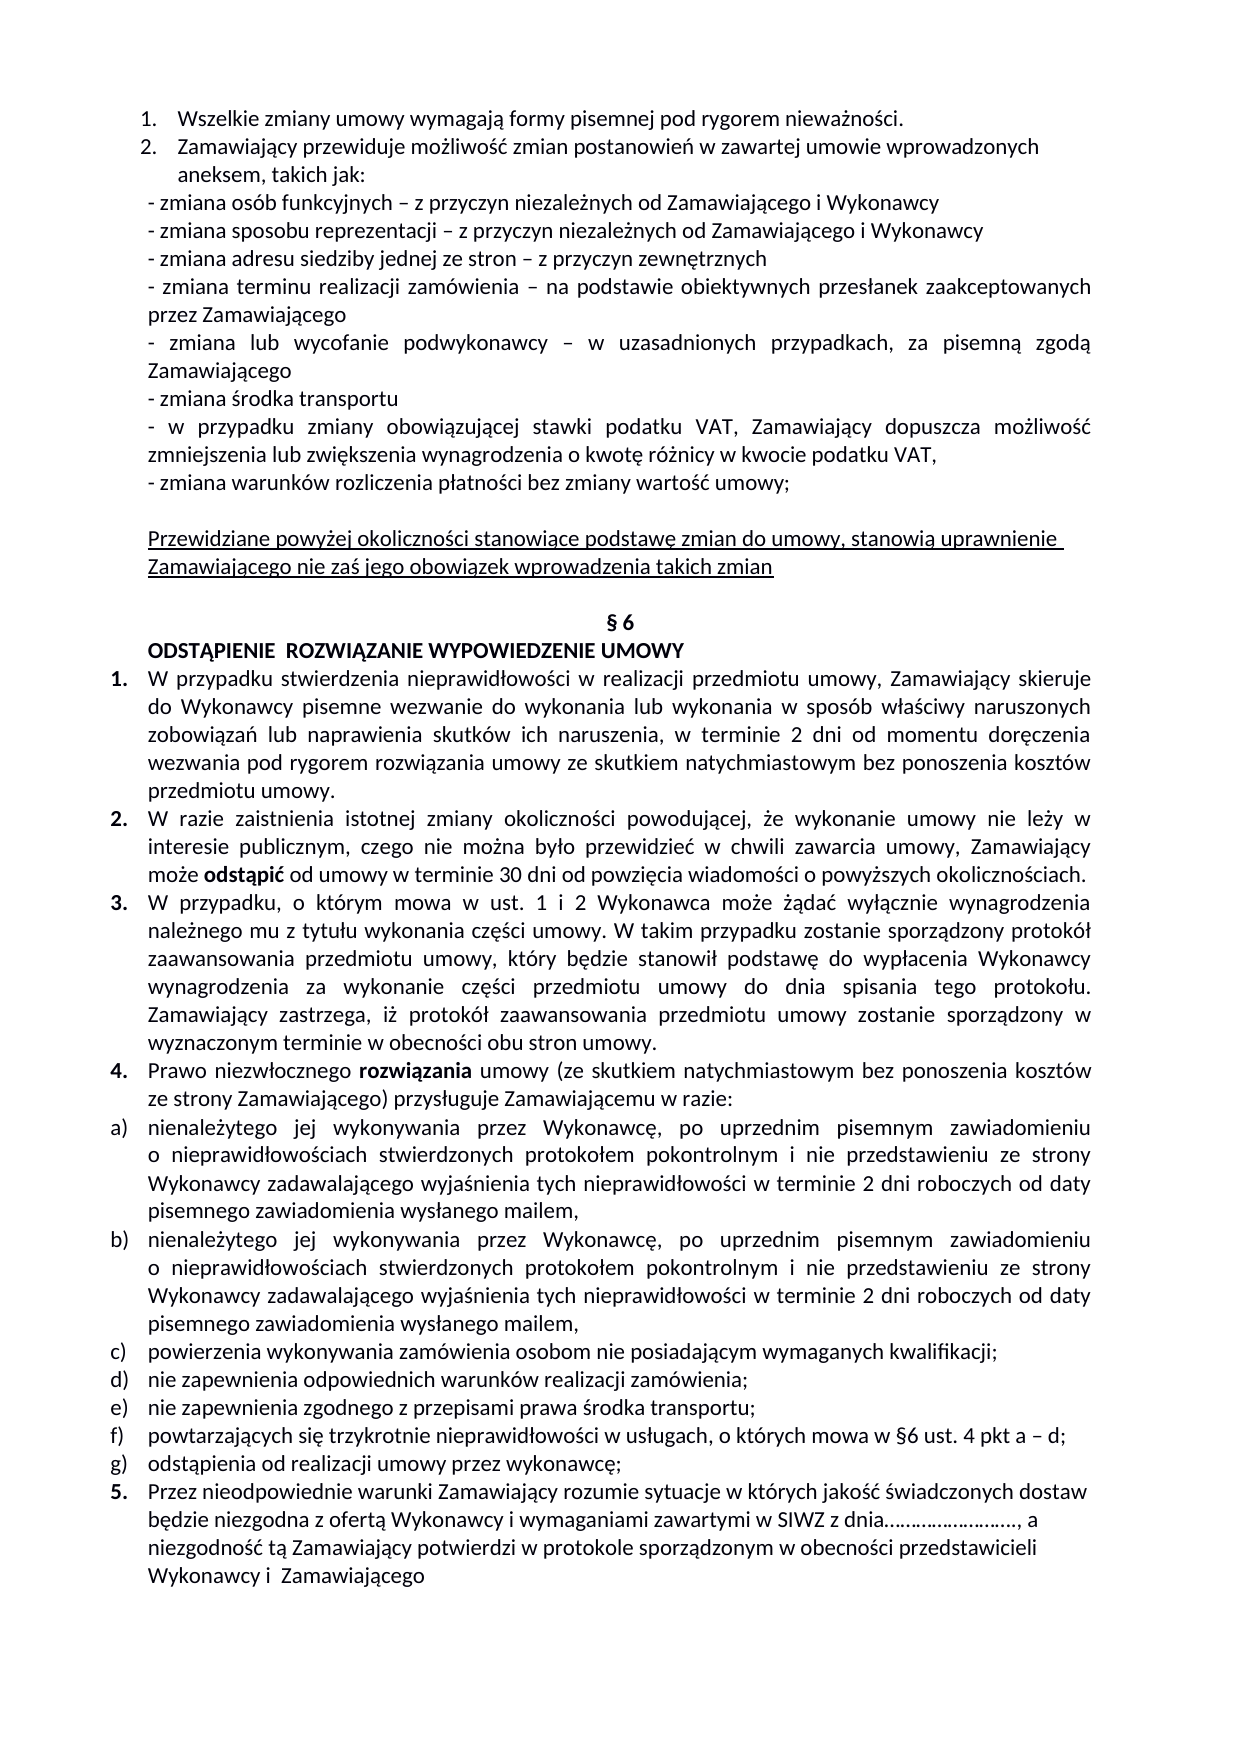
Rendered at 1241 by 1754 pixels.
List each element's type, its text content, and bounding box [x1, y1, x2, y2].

text Przewidziane powyżej okoliczności stanowiące podstawę zmian do umowy, stanowią uprawnienie Zamawiającego nie zaś jego obowiązek wprowadzenia takich zmian [148, 524, 1093, 580]
list Wszelkie zmiany umowy wymagają formy pisemnej pod rygorem nieważności. [140, 104, 1093, 132]
text - zmiana adresu siedziby jednej ze stron – z przyczyn zewnętrznych [148, 244, 1093, 272]
text - w przypadku zmiany obowiązującej stawki podatku VAT, Zamawiający dopuszcza możliwość zmniejszenia lub zwiększenia wynagrodzenia o kwotę różnicy w kwocie podatku VAT, [148, 412, 1093, 468]
text § 6 [148, 608, 1093, 636]
text - zmiana środka transportu [148, 384, 1093, 412]
list nienależytego jej wykonywania przez Wykonawcę, po uprzednim pisemnym zawiadomieniu o nieprawidłowościach stwierdzonych protokołem pokontrolnym i nie przedstawieniu ze strony Wykonawcy zadawalającego wyjaśnienia tych nieprawidłowości w terminie 2 dni roboczych od daty pisemnego zawiadomienia wysłanego mailem, [110, 1225, 1093, 1337]
text - zmiana terminu realizacji zamówienia – na podstawie obiektywnych przesłanek zaakceptowanych przez Zamawiającego [148, 272, 1093, 328]
list Zamawiający przewiduje możliwość zmian postanowień w zawartej umowie wprowadzonych aneksem, takich jak: [140, 132, 1093, 188]
list W razie zaistnienia istotnej zmiany okoliczności powodującej, że wykonanie umowy nie leży w interesie publicznym, czego nie można było przewidzieć w chwili zawarcia umowy, Zamawiający może odstąpić od umowy w terminie 30 dni od powzięcia wiadomości o powyższych okolicznościach. [110, 804, 1093, 888]
list Prawo niezwłocznego rozwiązania umowy (ze skutkiem natychmiastowym bez ponoszenia kosztów ze strony Zamawiającego) przysługuje Zamawiającemu w razie: [110, 1057, 1093, 1113]
text - zmiana osób funkcyjnych – z przyczyn niezależnych od Zamawiającego i Wykonawcy [148, 188, 1093, 216]
list powierzenia wykonywania zamówienia osobom nie posiadającym wymaganych kwalifikacji; [110, 1337, 1093, 1365]
text - zmiana warunków rozliczenia płatności bez zmiany wartość umowy; [148, 468, 1093, 496]
list odstąpienia od realizacji umowy przez wykonawcę; [110, 1449, 1093, 1477]
text ODSTĄPIENIE ROZWIĄZANIE WYPOWIEDZENIE UMOWY [148, 636, 1093, 664]
text - zmiana lub wycofanie podwykonawcy – w uzasadnionych przypadkach, za pisemną zgodą Zamawiającego [148, 328, 1093, 384]
list W przypadku, o którym mowa w ust. 1 i 2 Wykonawca może żądać wyłącznie wynagrodzenia należnego mu z tytułu wykonania części umowy. W takim przypadku zostanie sporządzony protokół zaawansowania przedmiotu umowy, który będzie stanowił podstawę do wypłacenia Wykonawcy wynagrodzenia za wykonanie części przedmiotu umowy do dnia spisania tego protokołu. Zamawiający zastrzega, iż protokół zaawansowania przedmiotu umowy zostanie sporządzony w wyznaczonym terminie w obecności obu stron umowy. [110, 888, 1093, 1057]
list Przez nieodpowiednie warunki Zamawiający rozumie sytuacje w których jakość świadczonych dostaw będzie niezgodna z ofertą Wykonawcy i wymaganiami zawartymi w SIWZ z dnia……………………., a niezgodność tą Zamawiający potwierdzi w protokole sporządzonym w obecności przedstawicieli Wykonawcy i Zamawiającego [110, 1477, 1093, 1589]
list W przypadku stwierdzenia nieprawidłowości w realizacji przedmiotu umowy, Zamawiający skieruje do Wykonawcy pisemne wezwanie do wykonania lub wykonania w sposób właściwy naruszonych zobowiązań lub naprawienia skutków ich naruszenia, w terminie 2 dni od momentu doręczenia wezwania pod rygorem rozwiązania umowy ze skutkiem natychmiastowym bez ponoszenia kosztów przedmiotu umowy. [110, 664, 1093, 804]
list nie zapewnienia odpowiednich warunków realizacji zamówienia; [110, 1365, 1093, 1393]
list nie zapewnienia zgodnego z przepisami prawa środka transportu; [110, 1393, 1093, 1421]
text - zmiana sposobu reprezentacji – z przyczyn niezależnych od Zamawiającego i Wykonawcy [148, 216, 1093, 244]
list powtarzających się trzykrotnie nieprawidłowości w usługach, o których mowa w §6 ust. 4 pkt a – d; [110, 1421, 1093, 1449]
list nienależytego jej wykonywania przez Wykonawcę, po uprzednim pisemnym zawiadomieniu o nieprawidłowościach stwierdzonych protokołem pokontrolnym i nie przedstawieniu ze strony Wykonawcy zadawalającego wyjaśnienia tych nieprawidłowości w terminie 2 dni roboczych od daty pisemnego zawiadomienia wysłanego mailem, [110, 1113, 1093, 1225]
